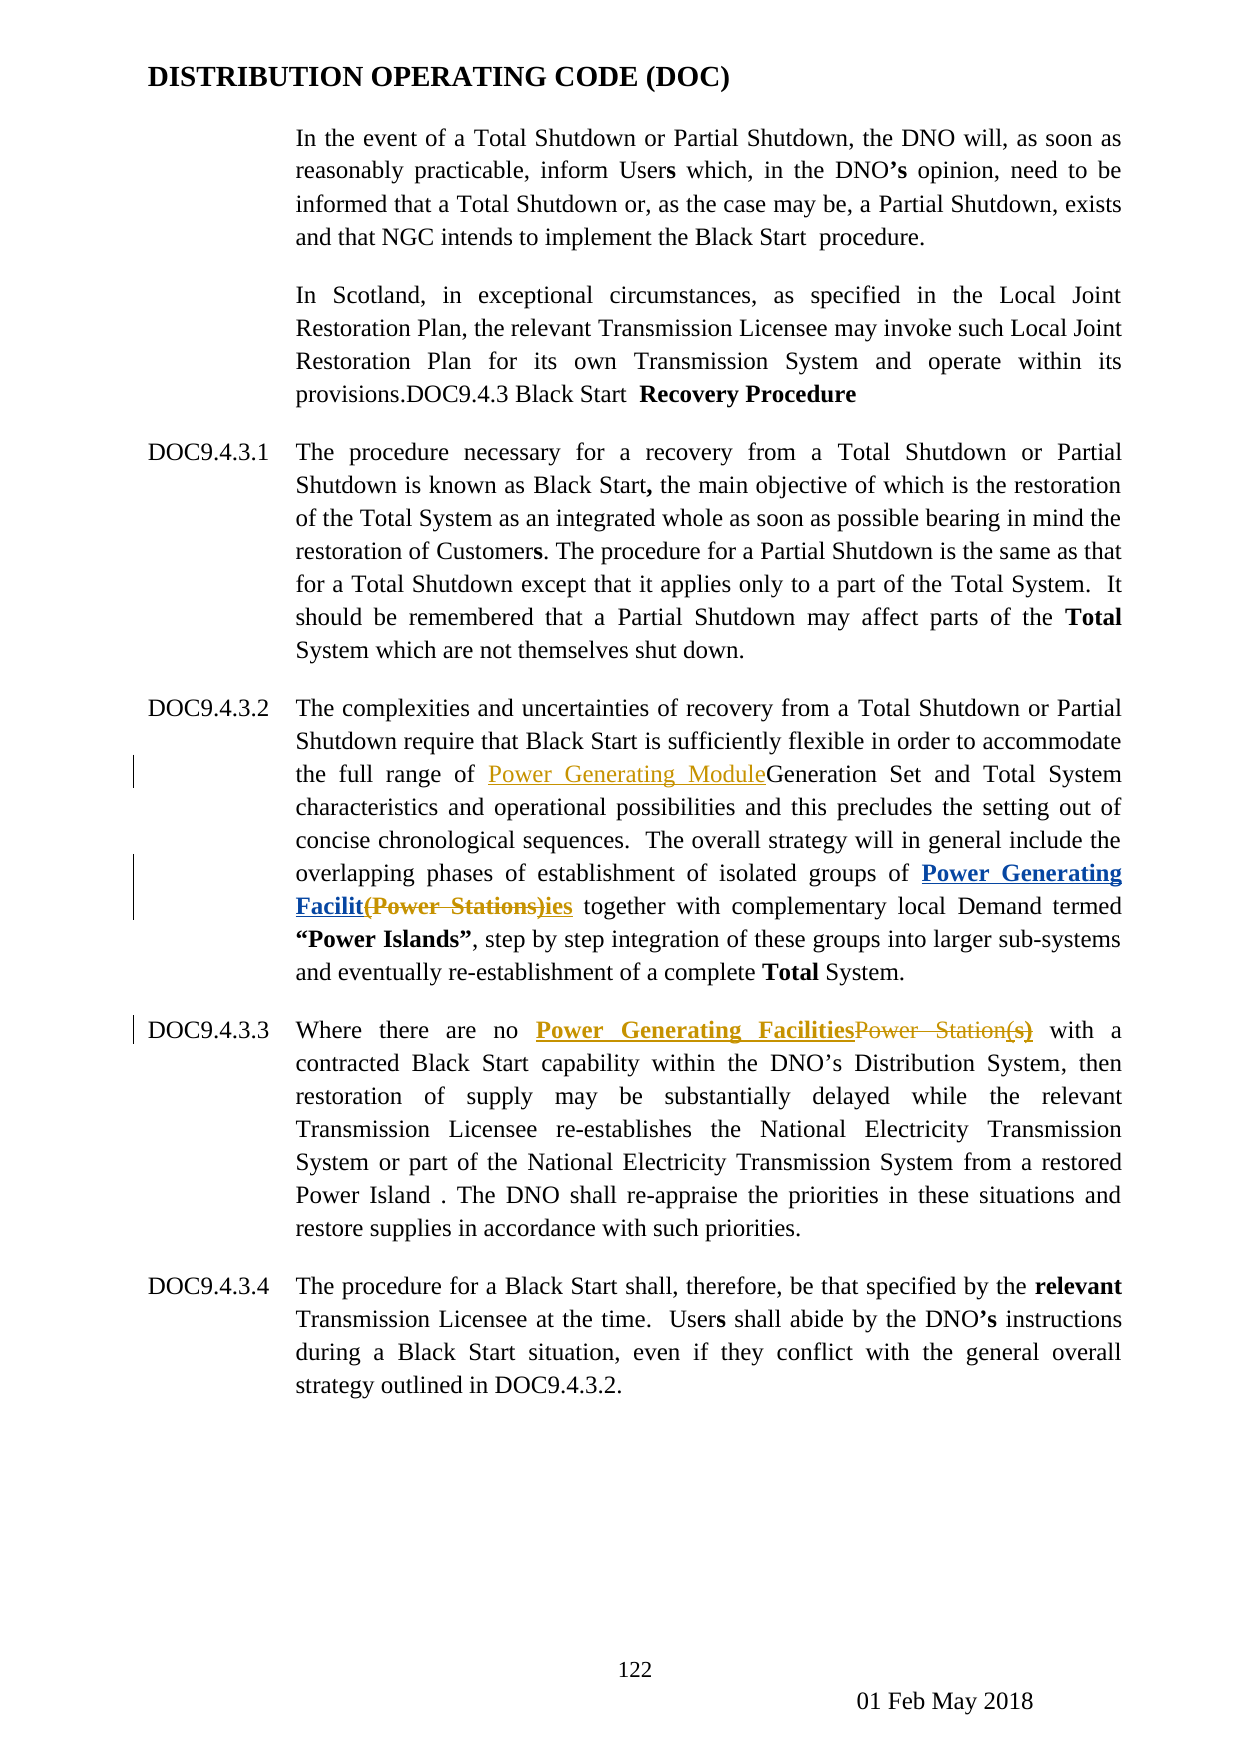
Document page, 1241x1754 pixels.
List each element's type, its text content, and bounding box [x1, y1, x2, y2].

text In the event of a Total Shutdown or Partial Shutdown, the DNO will, as soon as reasonably practicable, inform Users which, in the DNO’s opinion, need to be informed that a Total Shutdown or, as the case may be, a Partial Shutdown, exists and that NGC intends to implement the Black Start procedure. [148, 123, 1122, 250]
text In Scotland, in exceptional circumstances, as specified in the Local Joint Restoration Plan, the relevant Transmission Licensee may invoke such Local Joint Restoration Plan for its own Transmission System and operate within its provisions.DOC9.4.3 Black Start Recovery Procedure [148, 280, 1122, 407]
text 9.4.3.3 Where there are no with a contracted Black Start capability within the DNO’s Distribution System, then restoration of supply may be substantially delayed while the relevant Transmission Licensee re-establishes the National Electricity Transmission System or part of the National Electricity Transmission System from a restored Power Island . The DNO shall re-appraise the priorities in these situations and restore supplies in accordance with such priorities. [148, 1015, 1122, 1242]
text 9.4.3.2 The complexities and uncertainties of recovery from a Total Shutdown or Partial Shutdown require that Black Start is sufficiently flexible in order to accommodate the full range of and Total System characteristics and operational possibilities and this precludes the setting out of concise chronological sequences. The overall strategy will in general include the overlapping phases of establishment of isolated groups of together with complementary local Demand termed “Power Islands”, step by step integration of these groups into larger sub-systems and eventually re-establishment of a complete Total System. [148, 693, 1122, 986]
text 9.4.3.1 The procedure necessary for a recovery from a Total Shutdown or Partial Shutdown is known as Black Start, the main objective of which is the restoration of the Total System as an integrated whole as soon as possible bearing in mind the restoration of Customers. The procedure for a Partial Shutdown is the same as that for a Total Shutdown except that it applies only to a part of the Total System. It should be remembered that a Partial Shutdown may affect parts of the Total System which are not themselves shut down. [148, 437, 1122, 664]
text 9.4.3.4 The procedure for a Black Start shall, therefore, be that specified by the relevant Transmission Licensee at the time. Users shall abide by the DNO’s instructions during a Black Start situation, even if they conflict with the general overall strategy outlined in 9.4.3.2. [148, 1271, 1122, 1399]
